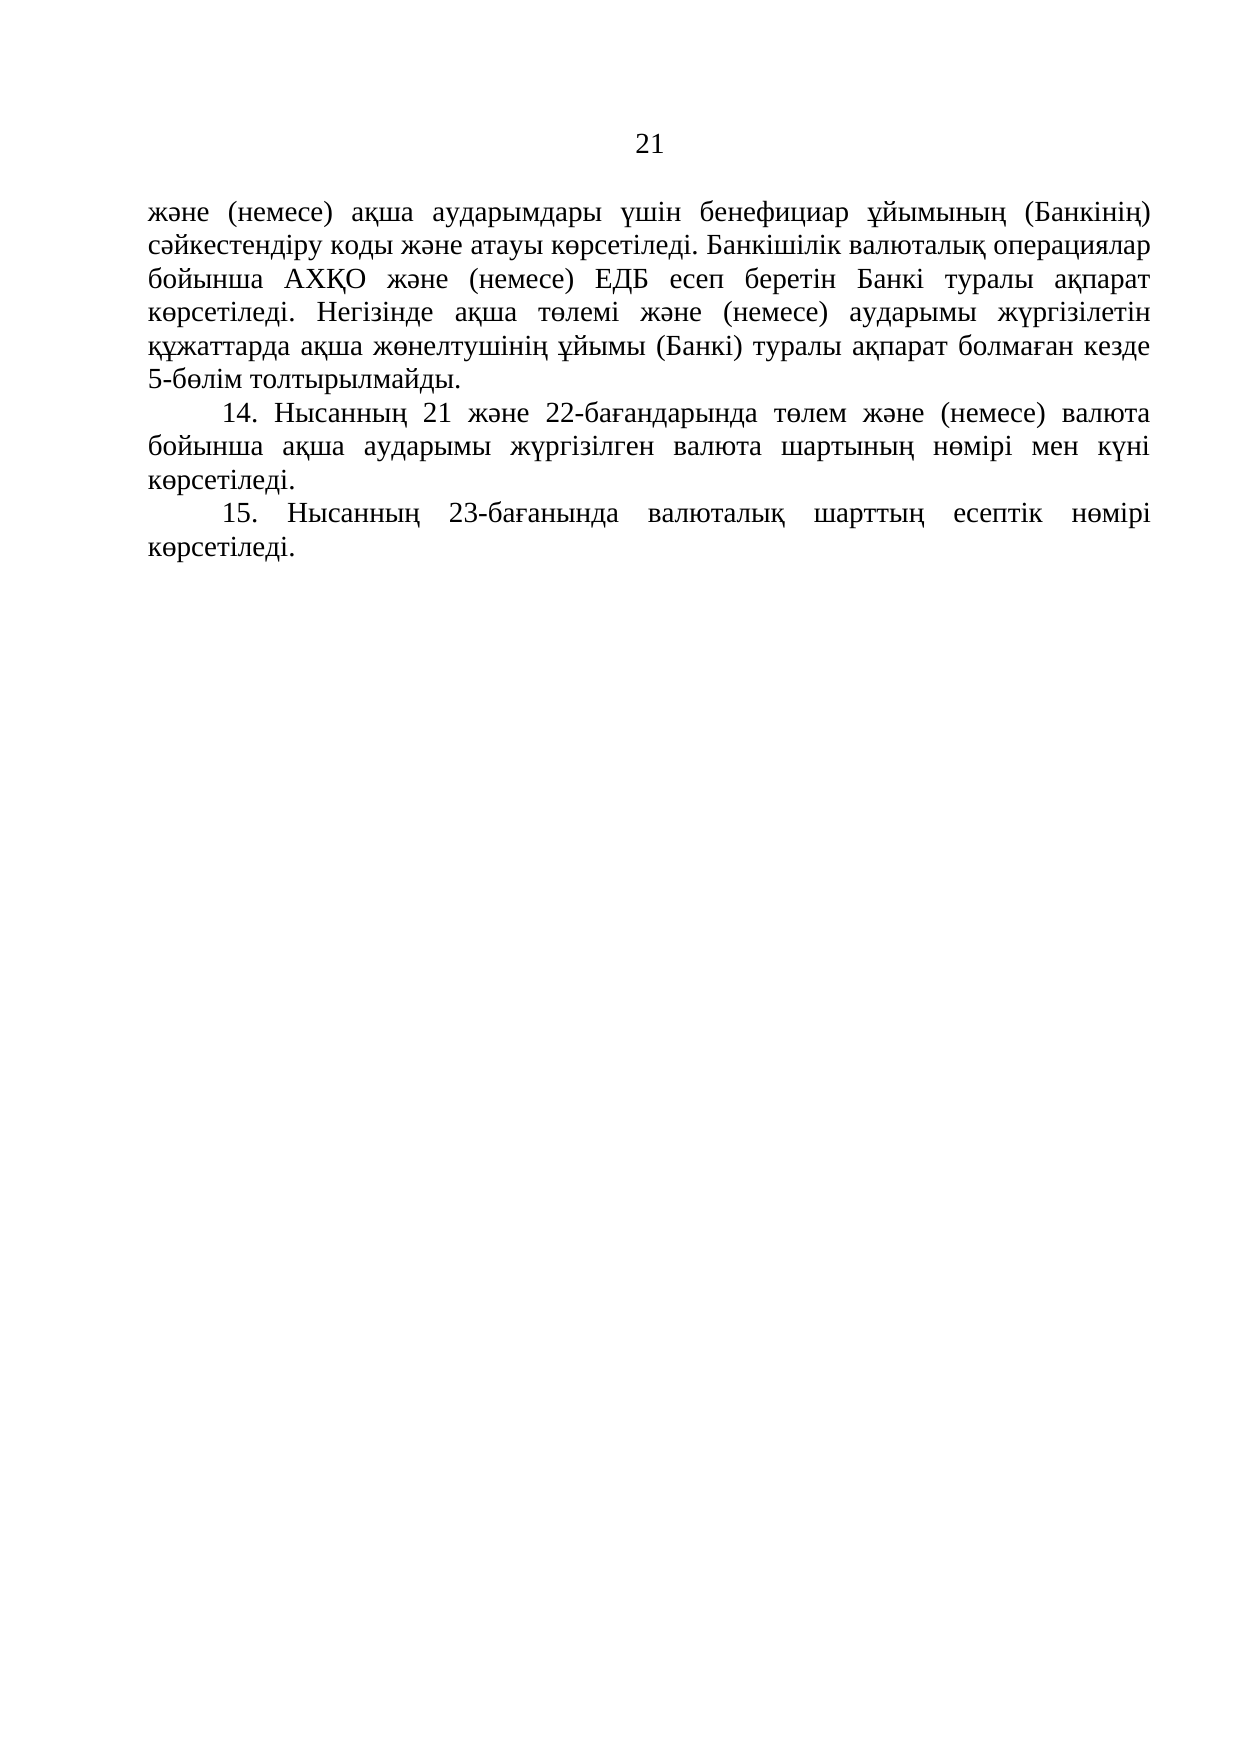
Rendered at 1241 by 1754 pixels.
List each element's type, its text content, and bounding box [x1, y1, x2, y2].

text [148, 194, 1152, 395]
text 15. Нысанның 23-бағанында валюталық шарттың есептік нөмірі көрсетіледі. [148, 496, 1152, 563]
text 14. Нысанның 21 және 22-бағандарында төлем және (немесе) валюта бойынша ақша аударымы жүргізілген валюта шартының нөмірі мен күні көрсетіледі. [148, 395, 1152, 496]
